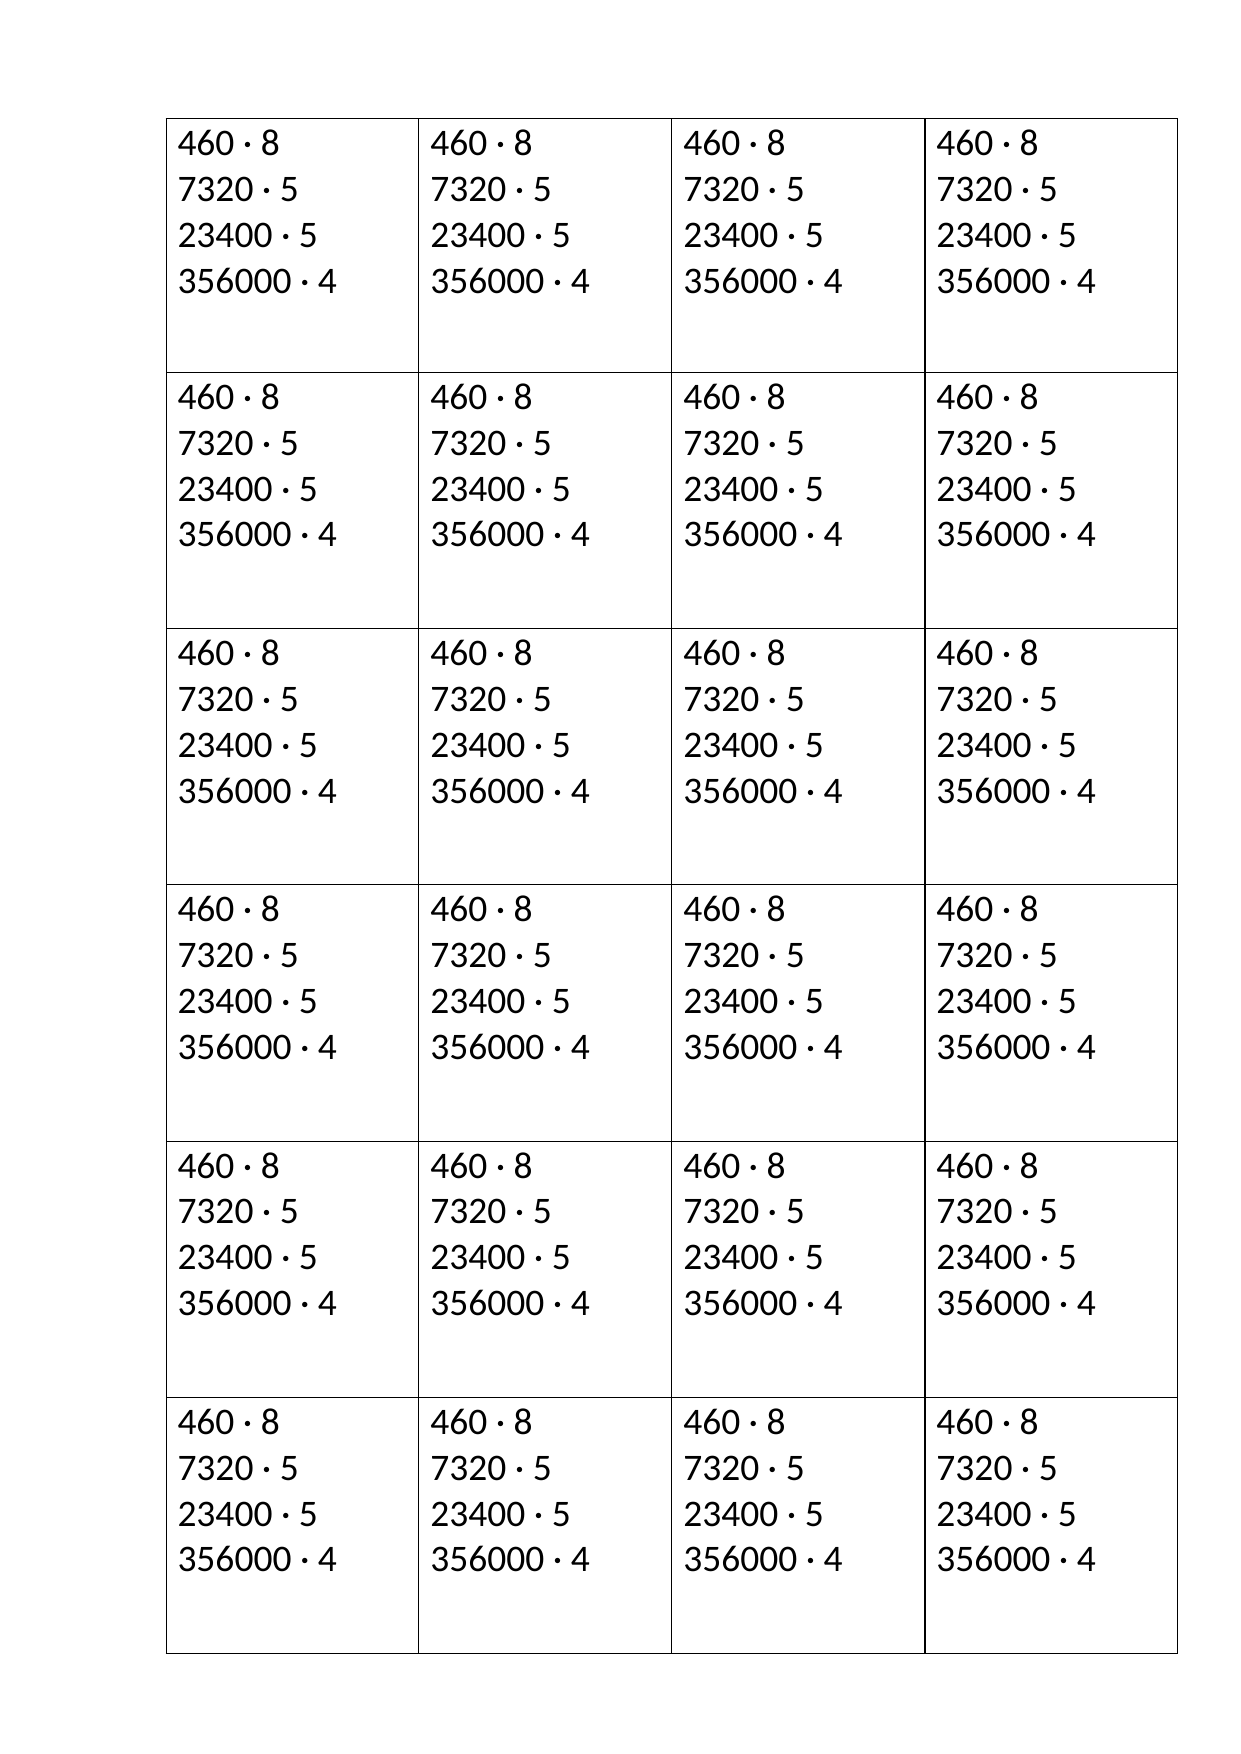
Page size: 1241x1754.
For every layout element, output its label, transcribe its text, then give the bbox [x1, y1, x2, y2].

table_cell 460 · 8 7320 · 5 23400 · 5 356000 · 4 [926, 885, 1177, 1141]
table_header 460 · 8 7320 · 5 23400 · 5 356000 · 4 [926, 119, 1177, 372]
table_cell 460 · 8 7320 · 5 23400 · 5 356000 · 4 [419, 1398, 671, 1653]
table_cell 460 · 8 7320 · 5 23400 · 5 356000 · 4 [672, 1142, 924, 1397]
table_cell 460 · 8 7320 · 5 23400 · 5 356000 · 4 [926, 1398, 1177, 1653]
table_cell 460 · 8 7320 · 5 23400 · 5 356000 · 4 [672, 1398, 924, 1653]
table_cell 460 · 8 7320 · 5 23400 · 5 356000 · 4 [419, 1142, 671, 1397]
table_cell 460 · 8 7320 · 5 23400 · 5 356000 · 4 [926, 1142, 1177, 1397]
table_cell 460 · 8 7320 · 5 23400 · 5 356000 · 4 [167, 373, 418, 628]
table_cell 460 · 8 7320 · 5 23400 · 5 356000 · 4 [672, 629, 924, 884]
table_header 460 · 8 7320 · 5 23400 · 5 356000 · 4 [419, 119, 671, 372]
table_cell 460 · 8 7320 · 5 23400 · 5 356000 · 4 [419, 629, 671, 884]
table_cell 460 · 8 7320 · 5 23400 · 5 356000 · 4 [672, 885, 924, 1141]
table_cell 460 · 8 7320 · 5 23400 · 5 356000 · 4 [419, 885, 671, 1141]
table_cell 460 · 8 7320 · 5 23400 · 5 356000 · 4 [167, 1142, 418, 1397]
table_cell 460 · 8 7320 · 5 23400 · 5 356000 · 4 [926, 629, 1177, 884]
table_cell 460 · 8 7320 · 5 23400 · 5 356000 · 4 [419, 373, 671, 628]
table_cell 460 · 8 7320 · 5 23400 · 5 356000 · 4 [167, 885, 418, 1141]
table_header 460 · 8 7320 · 5 23400 · 5 356000 · 4 [672, 119, 924, 372]
table_header 460 · 8 7320 · 5 23400 · 5 356000 · 4 [167, 119, 418, 372]
table_cell 460 · 8 7320 · 5 23400 · 5 356000 · 4 [167, 1398, 418, 1653]
table_cell 460 · 8 7320 · 5 23400 · 5 356000 · 4 [167, 629, 418, 884]
table_cell 460 · 8 7320 · 5 23400 · 5 356000 · 4 [926, 373, 1177, 628]
table_cell 460 · 8 7320 · 5 23400 · 5 356000 · 4 [672, 373, 924, 628]
